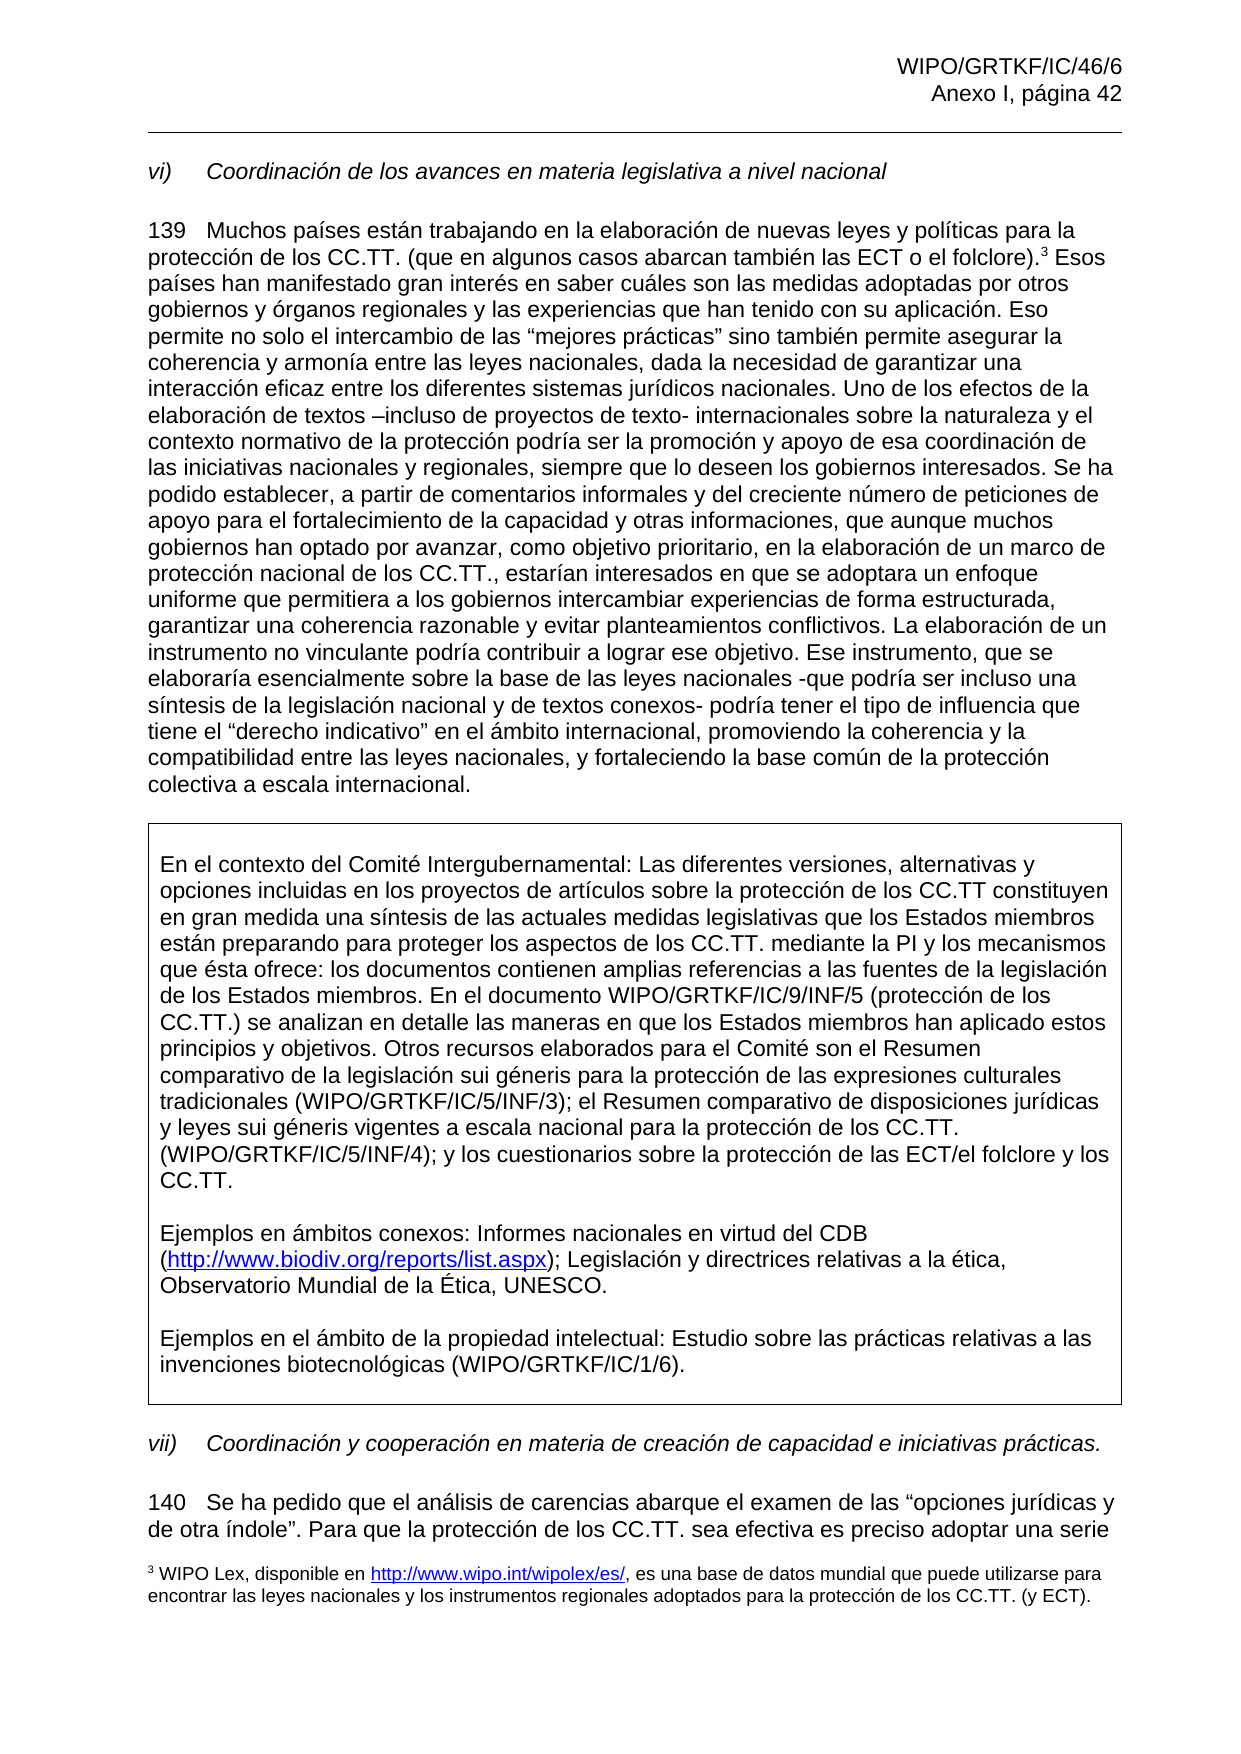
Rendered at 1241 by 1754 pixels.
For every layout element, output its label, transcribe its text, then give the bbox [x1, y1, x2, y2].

subtitle vi) Coordinación de los avances en materia legislativa a nivel nacional [148, 158, 1122, 184]
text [148, 1489, 1122, 1542]
table_header En el contexto del Comité Intergubernamental: Las diferentes versiones, alternativas y opciones incluidas en los proyectos de artículos sobre la protección de los CC.TT constituyen en gran medida una síntesis de las actuales medidas legislativas que los Estados miembros están preparando para proteger los aspectos de los CC.TT. mediante la PI y los mecanismos que ésta ofrece: los documentos contienen amplias referencias a las fuentes de la legislación de los Estados miembros. En el documento WIPO/GRTKF/IC/9/INF/5 (protección de los CC.TT.) se analizan en detalle las maneras en que los Estados miembros han aplicado estos principios y objetivos. Otros recursos elaborados para el Comité son el Resumen comparativo de la legislación sui géneris para la protección de las expresiones culturales tradicionales (WIPO/GRTKF/IC/5/INF/3); el Resumen comparativo de disposiciones jurídicas y leyes sui géneris vigentes a escala nacional para la protección de los CC.TT. (WIPO/GRTKF/IC/5/INF/4); y los cuestionarios sobre la protección de las ECT/el folclore y los CC.TT. Ejemplos en ámbitos conexos: Informes nacionales en virtud del CDB (http://www.biodiv.org/reports/list.aspx); Legislación y directrices relativas a la ética, Observatorio Mundial de la Ética, UNESCO. Ejemplos en el ámbito de la propiedad intelectual: Estudio sobre las prácticas relativas a las invenciones biotecnológicas (WIPO/GRTKF/IC/1/6). [149, 824, 1121, 1404]
text Muchos países están trabajando en la elaboración de nuevas leyes y políticas para la protección de los CC.TT. (que en algunos casos abarcan también las ECT o el folclore). Esos países han manifestado gran interés en saber cuáles son las medidas adoptadas por otros gobiernos y órganos regionales y las experiencias que han tenido con su aplicación. Eso permite no solo el intercambio de las “mejores prácticas” sino también permite asegurar la coherencia y armonía entre las leyes nacionales, dada la necesidad de garantizar una interacción eficaz entre los diferentes sistemas jurídicos nacionales. Uno de los efectos de la elaboración de textos –incluso de proyectos de texto- internacionales sobre la naturaleza y el contexto normativo de la protección podría ser la promoción y apoyo de esa coordinación de las iniciativas nacionales y regionales, siempre que lo deseen los gobiernos interesados. Se ha podido establecer, a partir de comentarios informales y del creciente número de peticiones de apoyo para el fortalecimiento de la capacidad y otras informaciones, que aunque muchos gobiernos han optado por avanzar, como objetivo prioritario, en la elaboración de un marco de protección nacional de los CC.TT., estarían interesados en que se adoptara un enfoque uniforme que permitiera a los gobiernos intercambiar experiencias de forma estructurada, garantizar una coherencia razonable y evitar planteamientos conflictivos. La elaboración de un instrumento no vinculante podría contribuir a lograr ese objetivo. Ese instrumento, que se elaboraría esencialmente sobre la base de las leyes nacionales -que podría ser incluso una síntesis de la legislación nacional y de textos conexos- podría tener el tipo de influencia que tiene el “derecho indicativo” en el ámbito internacional, promoviendo la coherencia y la compatibilidad entre las leyes nacionales, y fortaleciendo la base común de la protección colectiva a escala internacional. [148, 217, 1122, 797]
subtitle vii) Coordinación y cooperación en materia de creación de capacidad e iniciativas prácticas. [148, 1430, 1122, 1457]
